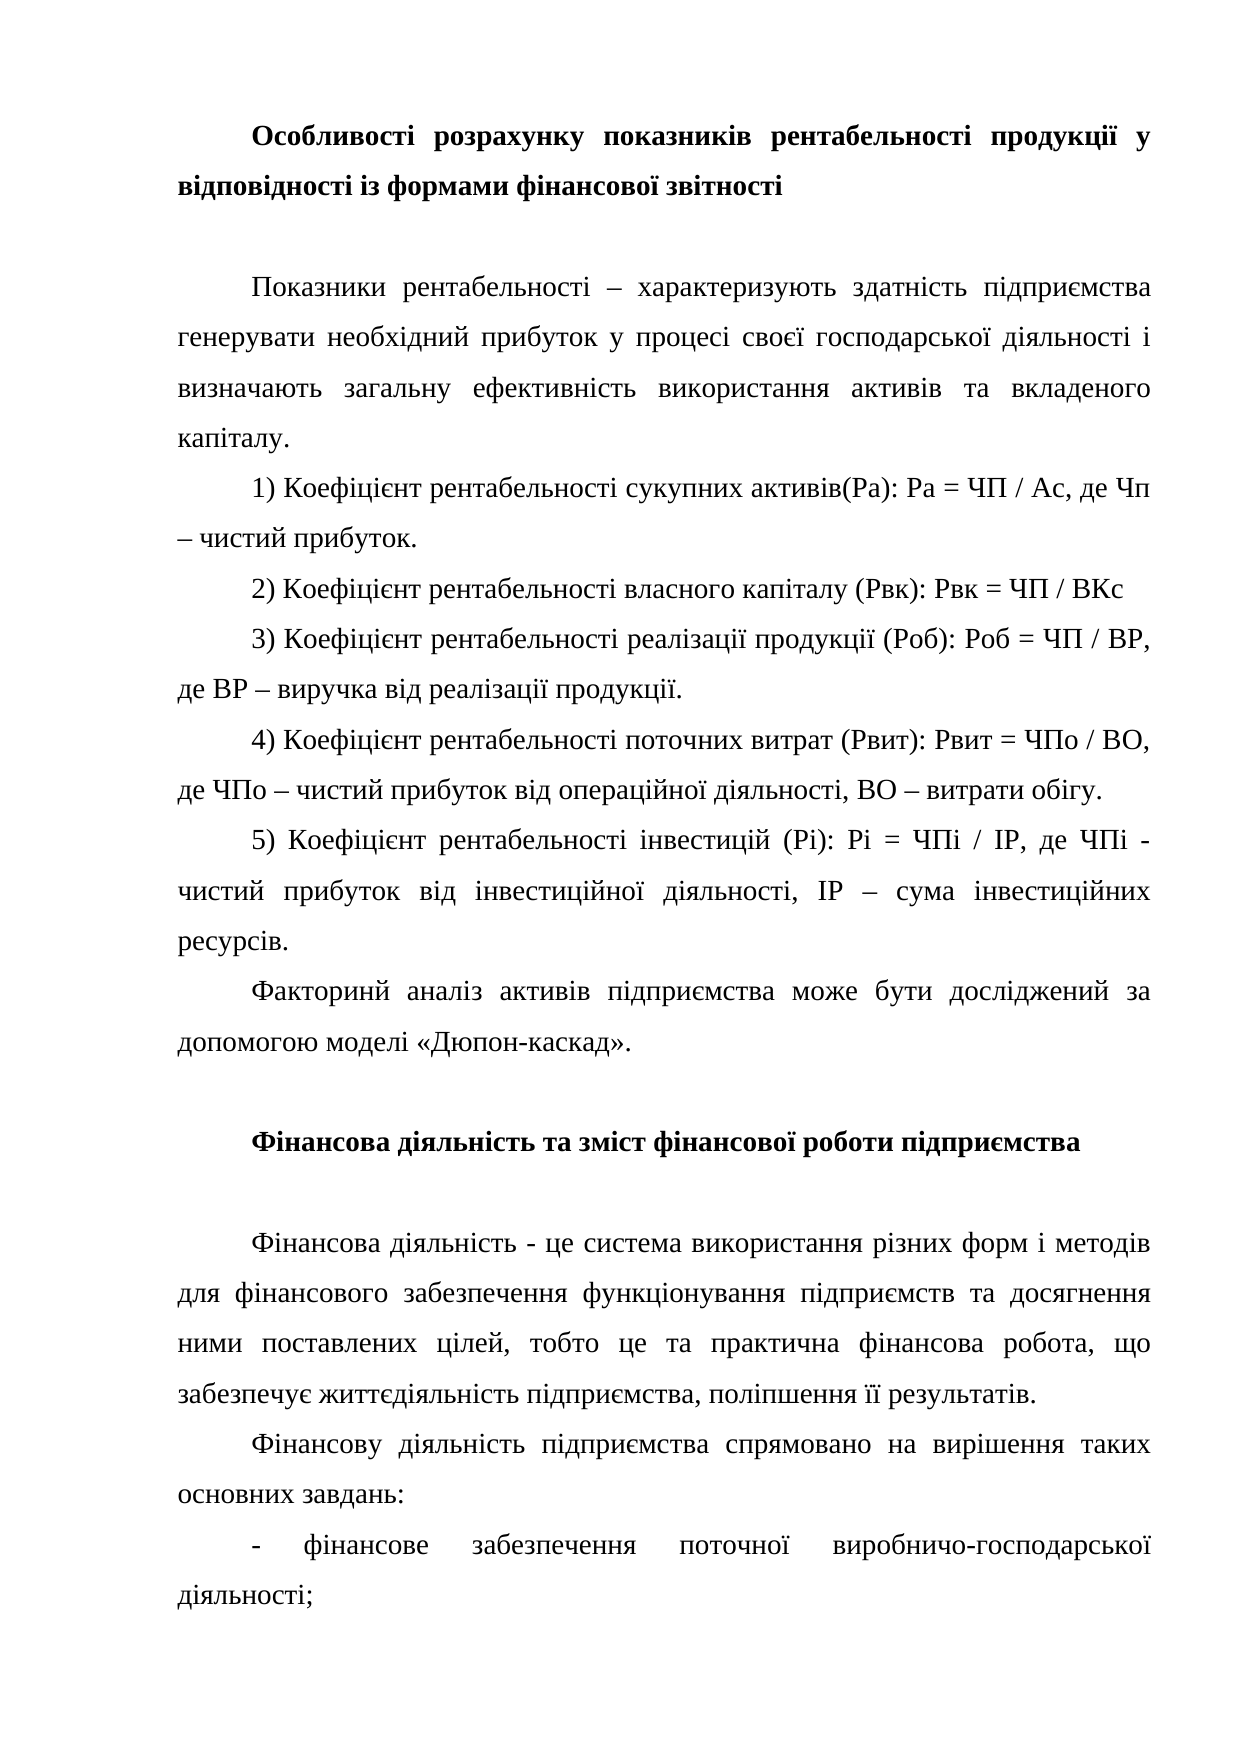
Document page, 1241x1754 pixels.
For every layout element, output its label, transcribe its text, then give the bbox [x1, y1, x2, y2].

text Фінансову діяльність підприємства спрямовано на вирішення таких основних завдань: [177, 1426, 1152, 1510]
text 3) Коефіцієнт рентабельності реалізації продукції (Роб): Роб = ЧП / ВР, де ВР – виручка від реалізації продукції. [177, 621, 1152, 705]
text 2) Коефіцієнт рентабельності власного капіталу (Рвк): Рвк = ЧП / ВКс [177, 571, 1152, 604]
text 5) Коефіцієнт рентабельності інвестицій (Рі): Рі = ЧПі / ІР, де ЧПі - чистий прибуток від інвестиційної діяльності, ІР – сума інвестиційних ресурсів. [177, 822, 1152, 957]
text Показники рентабельності – характеризують здатність підприємства генерувати необхідний прибуток у процесі своєї господарської діяльності і визначають загальну ефективність використання активів та вкладеного капіталу. [177, 269, 1152, 453]
text Фінансова діяльність - це система використання різних форм і методів для фінансового забезпечення функціонування підприємств та досягнення ними поставлених цілей, тобто це та практична фінансова робота, що забезпечує життєдіяльність підприємства, поліпшення її результатів. [177, 1225, 1152, 1409]
text Особливості розрахунку показників рентабельності продукції у відповідності із формами фінансової звітності [177, 118, 1152, 202]
text 4) Коефіцієнт рентабельності поточних витрат (Рвит): Рвит = ЧПо / ВО, де ЧПо – чистий прибуток від операційної діяльності, ВО – витрати обігу. [177, 722, 1152, 806]
text - фінансове забезпечення поточної виробничо-господарської діяльності; [177, 1527, 1152, 1611]
text Факторинй аналіз активів підприємства може бути досліджений за допомогою моделі «Дюпон-каскад». [177, 973, 1152, 1057]
text 1) Коефіцієнт рентабельності сукупних активів(Ра): Ра = ЧП / Ас, де Чп – чистий прибуток. [177, 470, 1152, 554]
text Фінансова діяльність та зміст фінансової роботи підприємства [177, 1124, 1152, 1158]
